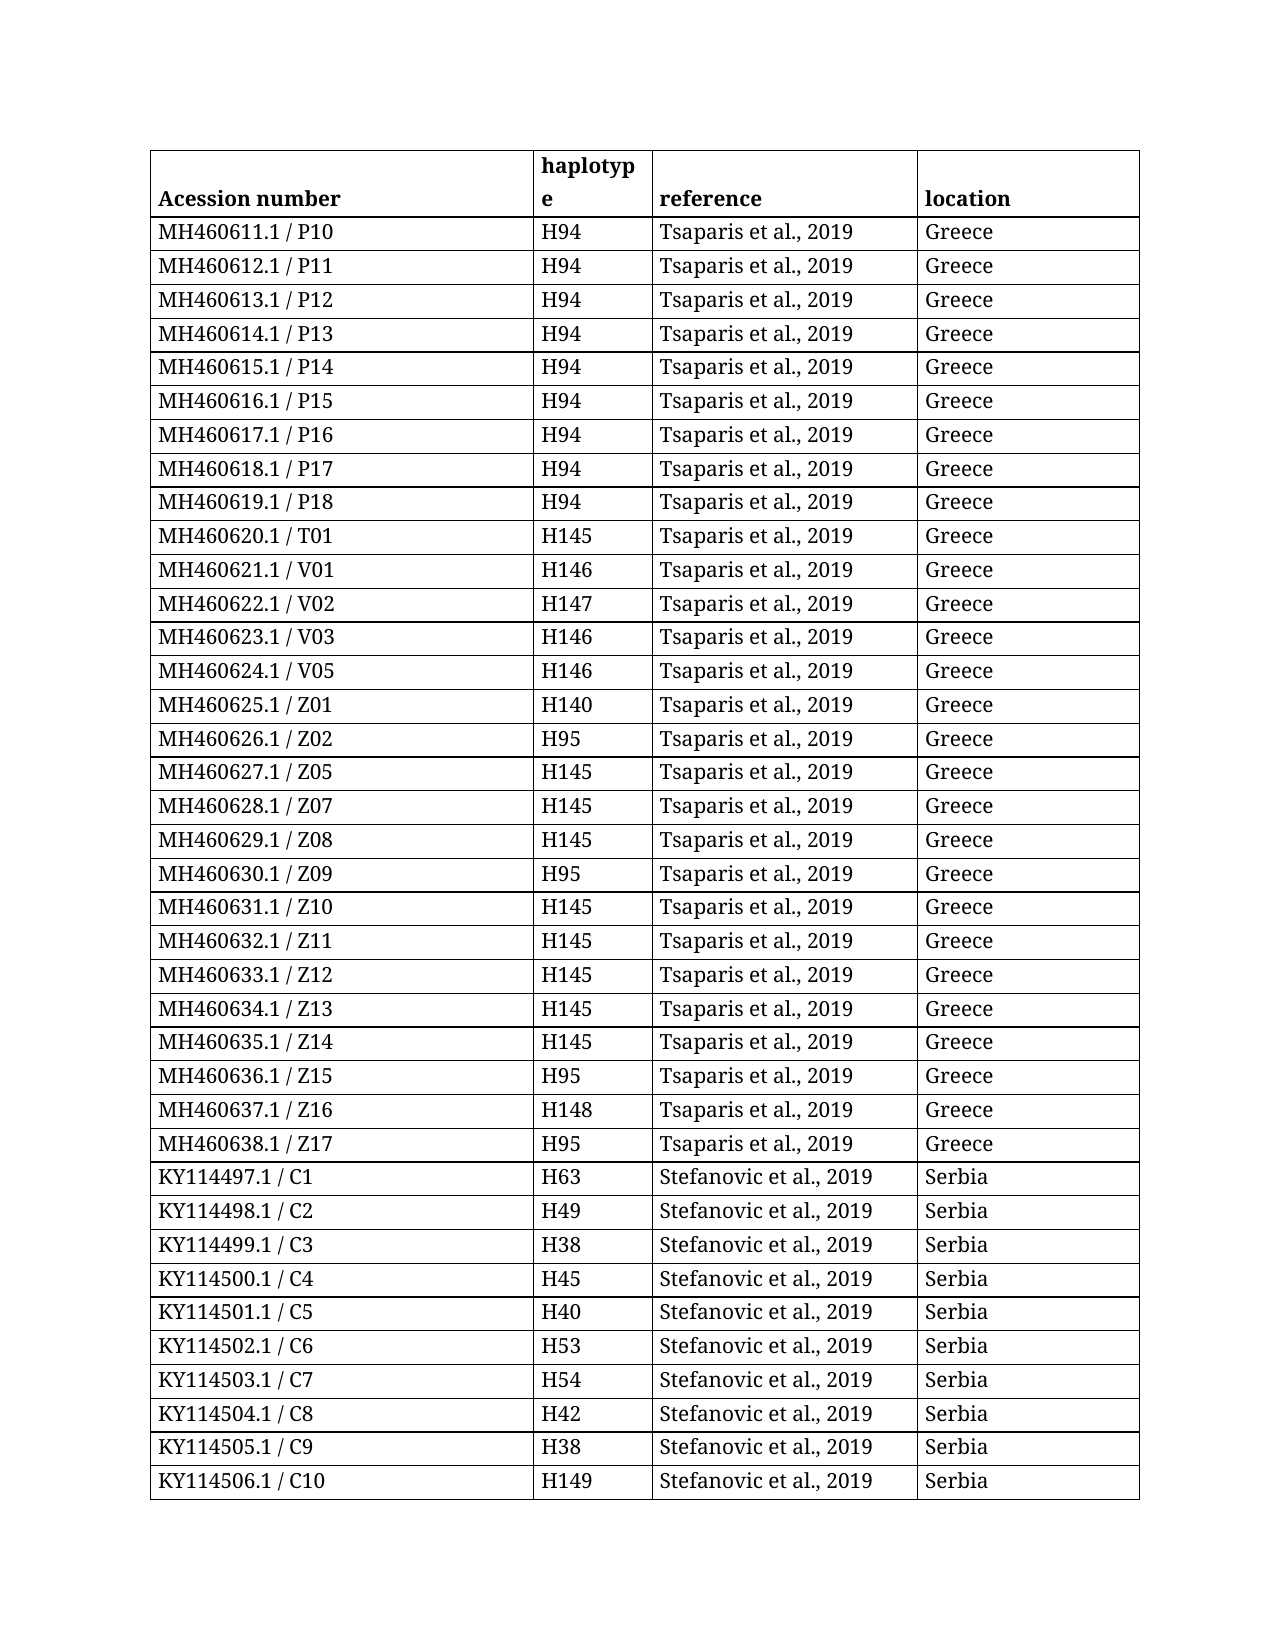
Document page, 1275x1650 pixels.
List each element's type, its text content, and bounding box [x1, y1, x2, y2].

table_cell MH460615.1 / P14 [151, 353, 533, 385]
table_cell MH460634.1 / Z13 [151, 994, 533, 1026]
table_cell Tsaparis et al., 2019 [653, 994, 917, 1026]
table_cell H54 [534, 1365, 652, 1398]
table_header location [918, 151, 1139, 216]
table_cell H147 [534, 589, 652, 621]
table_cell Tsaparis et al., 2019 [653, 960, 917, 993]
table_cell Tsaparis et al., 2019 [653, 420, 917, 453]
table_cell Greece [918, 420, 1139, 453]
table_cell Serbia [918, 1399, 1139, 1431]
table_cell H145 [534, 994, 652, 1026]
table_cell MH460620.1 / T01 [151, 521, 533, 554]
table_cell Greece [918, 1095, 1139, 1128]
table_cell Tsaparis et al., 2019 [653, 589, 917, 621]
table_cell H42 [534, 1399, 652, 1431]
table_cell Greece [918, 353, 1139, 385]
table_cell KY114505.1 / C9 [151, 1433, 533, 1465]
table_cell H94 [534, 319, 652, 351]
table_cell Tsaparis et al., 2019 [653, 218, 917, 250]
table_cell KY114506.1 / C10 [151, 1466, 533, 1499]
table_header Acession number [151, 151, 533, 216]
table_cell KY114499.1 / C3 [151, 1230, 533, 1263]
table_cell Tsaparis et al., 2019 [653, 454, 917, 486]
table_cell Tsaparis et al., 2019 [653, 1129, 917, 1161]
table_cell Greece [918, 285, 1139, 318]
table_cell H95 [534, 1129, 652, 1161]
table_cell Stefanovic et al., 2019 [653, 1298, 917, 1330]
table_cell Greece [918, 1028, 1139, 1060]
table_cell Tsaparis et al., 2019 [653, 319, 917, 351]
table_cell H140 [534, 690, 652, 723]
table_cell MH460629.1 / Z08 [151, 825, 533, 858]
table_cell MH460614.1 / P13 [151, 319, 533, 351]
table_header haplotype [534, 151, 652, 216]
table_cell H145 [534, 960, 652, 993]
table_cell Stefanovic et al., 2019 [653, 1331, 917, 1364]
table_cell H146 [534, 656, 652, 689]
table_cell Stefanovic et al., 2019 [653, 1433, 917, 1465]
table_cell MH460637.1 / Z16 [151, 1095, 533, 1128]
table_cell Tsaparis et al., 2019 [653, 285, 917, 318]
table_cell H94 [534, 285, 652, 318]
table_cell Stefanovic et al., 2019 [653, 1365, 917, 1398]
table_cell Stefanovic et al., 2019 [653, 1196, 917, 1229]
table_cell Greece [918, 859, 1139, 891]
table_cell Greece [918, 825, 1139, 858]
table_cell MH460636.1 / Z15 [151, 1061, 533, 1094]
table_cell Tsaparis et al., 2019 [653, 521, 917, 554]
table_cell Serbia [918, 1298, 1139, 1330]
table_cell MH460638.1 / Z17 [151, 1129, 533, 1161]
table_cell Greece [918, 994, 1139, 1026]
table_cell KY114502.1 / C6 [151, 1331, 533, 1364]
table_cell Tsaparis et al., 2019 [653, 926, 917, 959]
table_cell H94 [534, 420, 652, 453]
table_cell Stefanovic et al., 2019 [653, 1466, 917, 1499]
table_cell Greece [918, 386, 1139, 419]
table_cell H145 [534, 825, 652, 858]
table_cell Greece [918, 758, 1139, 790]
table_cell Tsaparis et al., 2019 [653, 690, 917, 723]
table_cell H94 [534, 353, 652, 385]
table_cell Tsaparis et al., 2019 [653, 386, 917, 419]
table_cell Greece [918, 454, 1139, 486]
table_cell MH460617.1 / P16 [151, 420, 533, 453]
table_cell Tsaparis et al., 2019 [653, 825, 917, 858]
table_header reference [653, 151, 917, 216]
table_cell Tsaparis et al., 2019 [653, 1095, 917, 1128]
table_cell Stefanovic et al., 2019 [653, 1399, 917, 1431]
table_cell Tsaparis et al., 2019 [653, 1028, 917, 1060]
table_cell Tsaparis et al., 2019 [653, 859, 917, 891]
table_cell H145 [534, 893, 652, 925]
table_cell H145 [534, 521, 652, 554]
table_cell Tsaparis et al., 2019 [653, 251, 917, 284]
table_cell H94 [534, 454, 652, 486]
table_cell H94 [534, 386, 652, 419]
table_cell Greece [918, 791, 1139, 824]
table_cell Greece [918, 319, 1139, 351]
table_cell H49 [534, 1196, 652, 1229]
table_cell Greece [918, 623, 1139, 655]
table_cell Greece [918, 724, 1139, 756]
table_cell Tsaparis et al., 2019 [653, 488, 917, 520]
table_cell Greece [918, 690, 1139, 723]
table_cell H95 [534, 859, 652, 891]
table_cell Serbia [918, 1264, 1139, 1296]
table_cell H38 [534, 1230, 652, 1263]
table_cell MH460626.1 / Z02 [151, 724, 533, 756]
table_cell Tsaparis et al., 2019 [653, 1061, 917, 1094]
table_cell H40 [534, 1298, 652, 1330]
table_cell H146 [534, 623, 652, 655]
table_cell MH460621.1 / V01 [151, 555, 533, 588]
table_cell MH460630.1 / Z09 [151, 859, 533, 891]
table_cell MH460611.1 / P10 [151, 218, 533, 250]
table_cell KY114498.1 / C2 [151, 1196, 533, 1229]
table_cell Greece [918, 521, 1139, 554]
table_cell H145 [534, 758, 652, 790]
table_cell H148 [534, 1095, 652, 1128]
table_cell Greece [918, 926, 1139, 959]
table_cell Greece [918, 1061, 1139, 1094]
table_cell KY114501.1 / C5 [151, 1298, 533, 1330]
table_cell Serbia [918, 1196, 1139, 1229]
table_cell H45 [534, 1264, 652, 1296]
table_cell H145 [534, 791, 652, 824]
table_cell KY114500.1 / C4 [151, 1264, 533, 1296]
table_cell Tsaparis et al., 2019 [653, 623, 917, 655]
table_cell Greece [918, 589, 1139, 621]
table_cell Tsaparis et al., 2019 [653, 353, 917, 385]
table_cell Greece [918, 555, 1139, 588]
table_cell MH460632.1 / Z11 [151, 926, 533, 959]
table_cell MH460631.1 / Z10 [151, 893, 533, 925]
table_cell Greece [918, 488, 1139, 520]
table_cell H149 [534, 1466, 652, 1499]
table_cell Tsaparis et al., 2019 [653, 791, 917, 824]
table_cell Stefanovic et al., 2019 [653, 1264, 917, 1296]
table_cell Tsaparis et al., 2019 [653, 656, 917, 689]
table_cell MH460622.1 / V02 [151, 589, 533, 621]
table_cell Serbia [918, 1433, 1139, 1465]
table_cell Serbia [918, 1230, 1139, 1263]
table_cell MH460618.1 / P17 [151, 454, 533, 486]
table_cell Tsaparis et al., 2019 [653, 555, 917, 588]
table_cell MH460619.1 / P18 [151, 488, 533, 520]
table_cell H95 [534, 724, 652, 756]
table_cell KY114503.1 / C7 [151, 1365, 533, 1398]
table_cell MH460613.1 / P12 [151, 285, 533, 318]
table_cell H146 [534, 555, 652, 588]
table_cell MH460612.1 / P11 [151, 251, 533, 284]
table_cell Serbia [918, 1163, 1139, 1195]
table_cell Greece [918, 893, 1139, 925]
table_cell Serbia [918, 1365, 1139, 1398]
table_cell H94 [534, 218, 652, 250]
table_cell H53 [534, 1331, 652, 1364]
table_cell MH460624.1 / V05 [151, 656, 533, 689]
table_cell MH460627.1 / Z05 [151, 758, 533, 790]
table_cell H95 [534, 1061, 652, 1094]
table_cell KY114497.1 / C1 [151, 1163, 533, 1195]
table_cell Tsaparis et al., 2019 [653, 724, 917, 756]
table_cell MH460623.1 / V03 [151, 623, 533, 655]
table_cell Greece [918, 1129, 1139, 1161]
table_cell Greece [918, 218, 1139, 250]
table_cell H145 [534, 926, 652, 959]
table_cell MH460628.1 / Z07 [151, 791, 533, 824]
table_cell H94 [534, 488, 652, 520]
table_cell Serbia [918, 1466, 1139, 1499]
table_cell KY114504.1 / C8 [151, 1399, 533, 1431]
table_cell MH460616.1 / P15 [151, 386, 533, 419]
table_cell Stefanovic et al., 2019 [653, 1163, 917, 1195]
table_cell Stefanovic et al., 2019 [653, 1230, 917, 1263]
table_cell H63 [534, 1163, 652, 1195]
table_cell Greece [918, 251, 1139, 284]
table_cell MH460625.1 / Z01 [151, 690, 533, 723]
table_cell MH460633.1 / Z12 [151, 960, 533, 993]
table_cell Tsaparis et al., 2019 [653, 893, 917, 925]
table_cell Serbia [918, 1331, 1139, 1364]
table_cell MH460635.1 / Z14 [151, 1028, 533, 1060]
table_cell Greece [918, 960, 1139, 993]
table_cell H38 [534, 1433, 652, 1465]
table_cell Greece [918, 656, 1139, 689]
table_cell H145 [534, 1028, 652, 1060]
table_cell Tsaparis et al., 2019 [653, 758, 917, 790]
table_cell H94 [534, 251, 652, 284]
